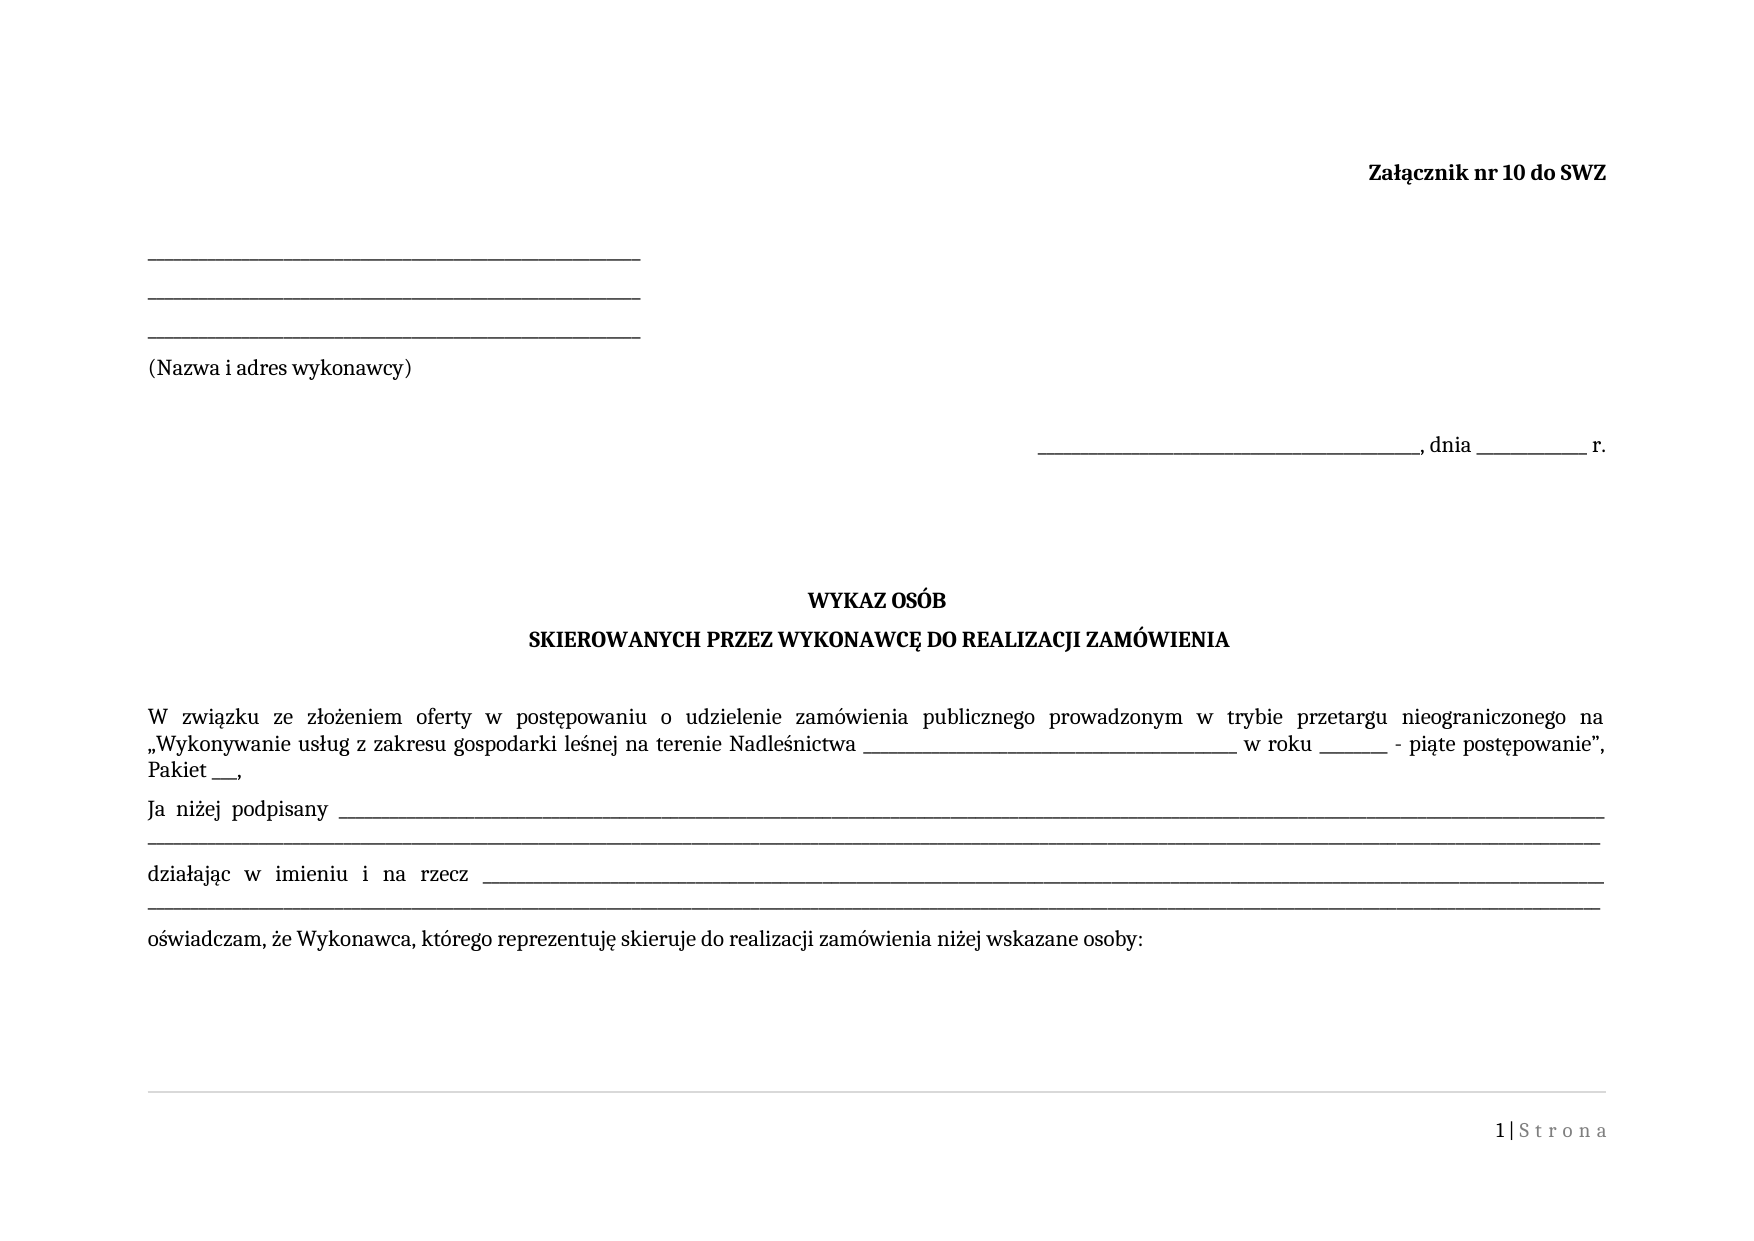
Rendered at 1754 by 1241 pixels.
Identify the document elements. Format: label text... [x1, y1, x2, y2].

text W związku ze złożeniem oferty w postępowaniu o udzielenie zamówienia publicznego prowadzonym w trybie przetargu nieograniczonego na „Wykonywanie usług z zakresu gospodarki leśnej na terenie Nadleśnictwa ____________________________________________ w roku ________ - piąte postępowanie”, Pakiet ___, [148, 704, 1606, 783]
text __________________________________________________________ [148, 238, 1606, 264]
text oświadczam, że Wykonawca, którego reprezentuję skieruje do realizacji zamówienia niżej wskazane osoby: [148, 926, 1606, 952]
text (Nazwa i adres wykonawcy) [148, 354, 1606, 381]
text WYKAZ OSÓB [148, 587, 1606, 614]
text _____________________________________________, dnia _____________ r. [148, 432, 1606, 458]
text Załącznik nr 10 do SWZ [148, 160, 1606, 186]
text SKIEROWANYCH PRZEZ WYKONAWCĘ DO REALIZACJI ZAMÓWIENIA [148, 626, 1606, 653]
text Ja niżej podpisany _____________________________________________________________________________________________________________________________________________________ ___________________________________________________________________________________________________________________________________________________________________________ [148, 796, 1606, 848]
text __________________________________________________________ [148, 277, 1606, 303]
text __________________________________________________________ [148, 316, 1606, 342]
text działając w imieniu i na rzecz ____________________________________________________________________________________________________________________________________ ___________________________________________________________________________________________________________________________________________________________________________ [148, 861, 1606, 913]
